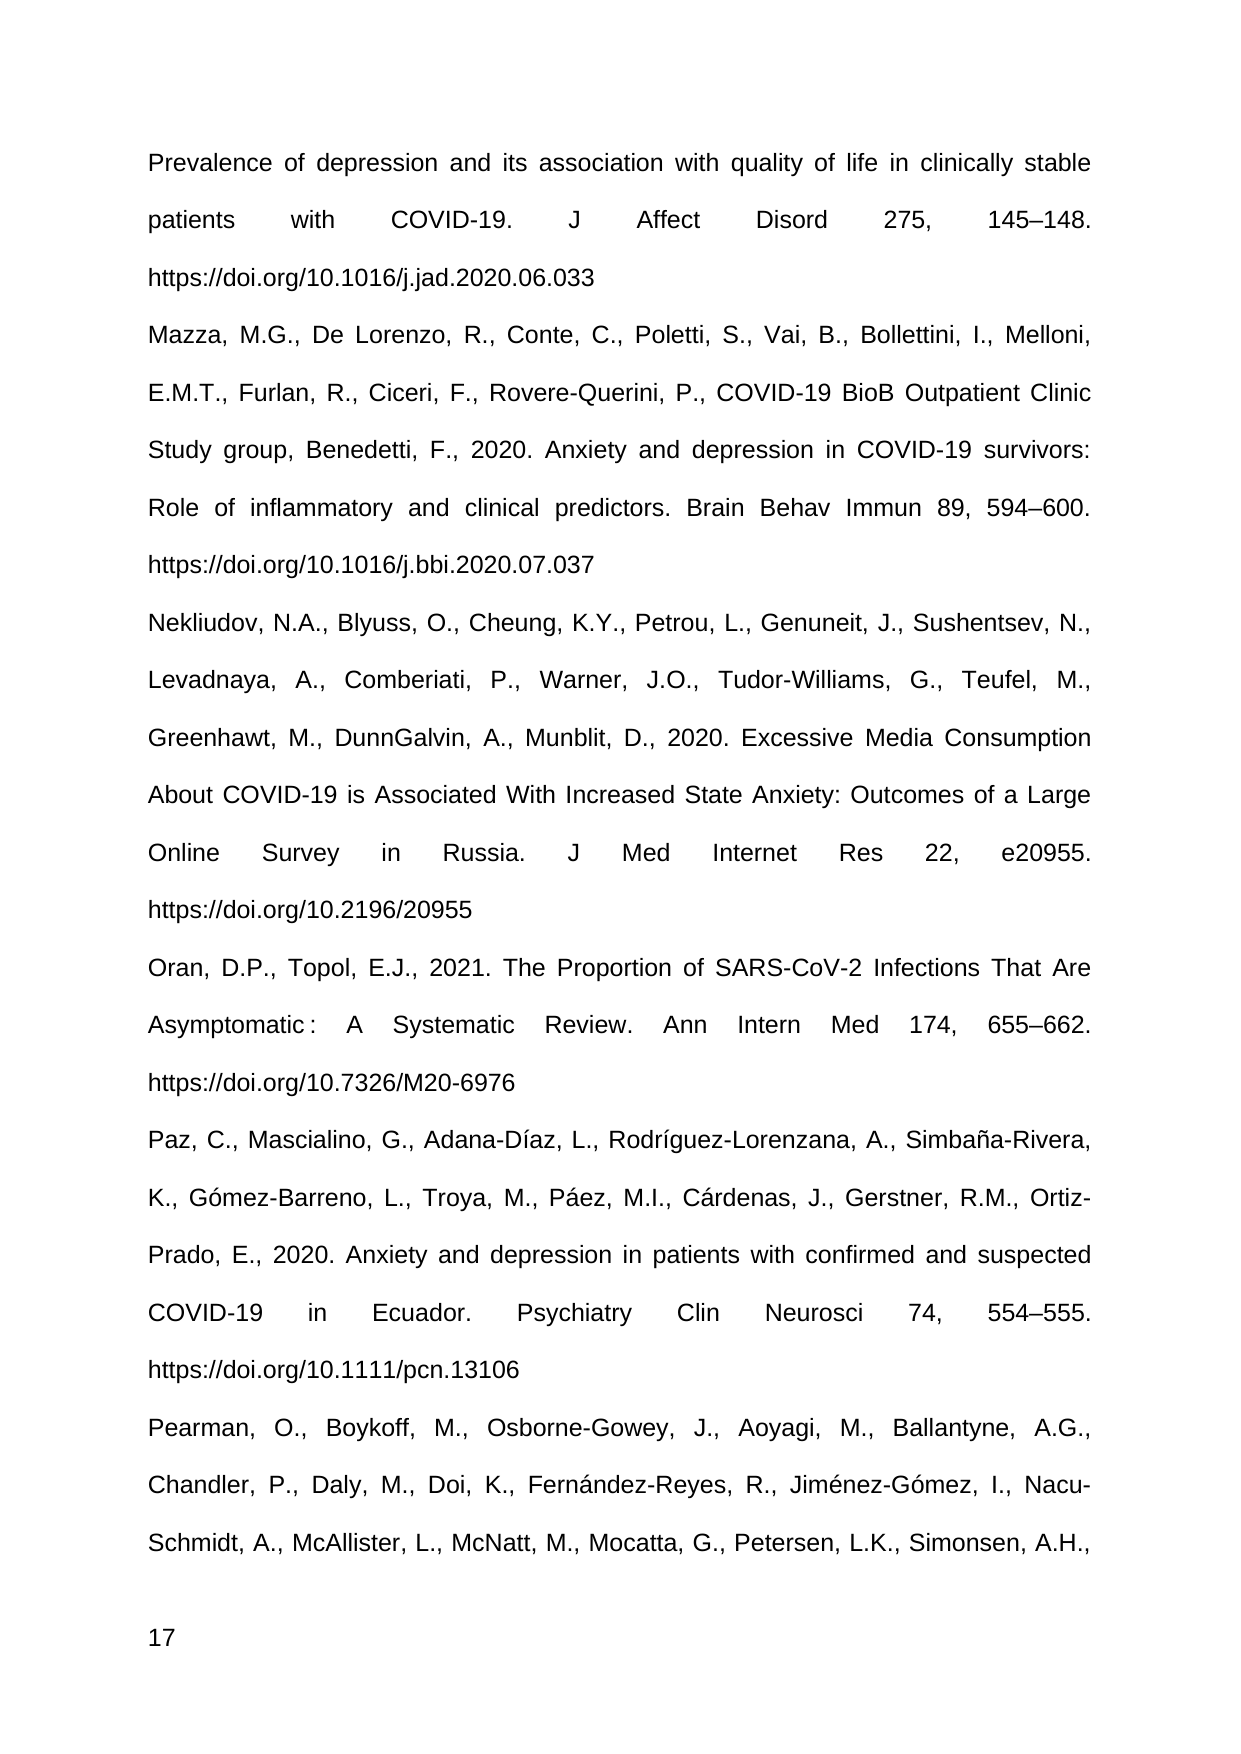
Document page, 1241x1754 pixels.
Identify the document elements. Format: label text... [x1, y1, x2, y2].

text Mazza, M.G., De Lorenzo, R., Conte, C., Poletti, S., Vai, B., Bollettini, I., Melloni, E.M.T., Furlan, R., Ciceri, F., Rovere-Querini, P., COVID-19 BioB Outpatient Clinic Study group, Benedetti, F., 2020. Anxiety and depression in COVID-19 survivors: Role of inflammatory and clinical predictors. Brain Behav Immun 89, 594–600. https://doi.org/10.1016/j.bbi.2020.07.037 [148, 320, 1093, 579]
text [148, 1413, 1093, 1556]
text Paz, C., Mascialino, G., Adana-Díaz, L., Rodríguez-Lorenzana, A., Simbaña-Rivera, K., Gómez-Barreno, L., Troya, M., Páez, M.I., Cárdenas, J., Gerstner, R.M., Ortiz-Prado, E., 2020. Anxiety and depression in patients with confirmed and suspected COVID-19 in Ecuador. Psychiatry Clin Neurosci 74, 554–555. https://doi.org/10.1111/pcn.13106 [148, 1125, 1093, 1384]
text Nekliudov, N.A., Blyuss, O., Cheung, K.Y., Petrou, L., Genuneit, J., Sushentsev, N., Levadnaya, A., Comberiati, P., Warner, J.O., Tudor-Williams, G., Teufel, M., Greenhawt, M., DunnGalvin, A., Munblit, D., 2020. Excessive Media Consumption About COVID-19 is Associated With Increased State Anxiety: Outcomes of a Large Online Survey in Russia. J Med Internet Res 22, e20955. https://doi.org/10.2196/20955 [148, 608, 1093, 924]
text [148, 148, 1093, 291]
text Oran, D.P., Topol, E.J., 2021. The Proportion of SARS-CoV-2 Infections That Are Asymptomatic : A Systematic Review. Ann Intern Med 174, 655–662. https://doi.org/10.7326/M20-6976 [148, 953, 1093, 1096]
